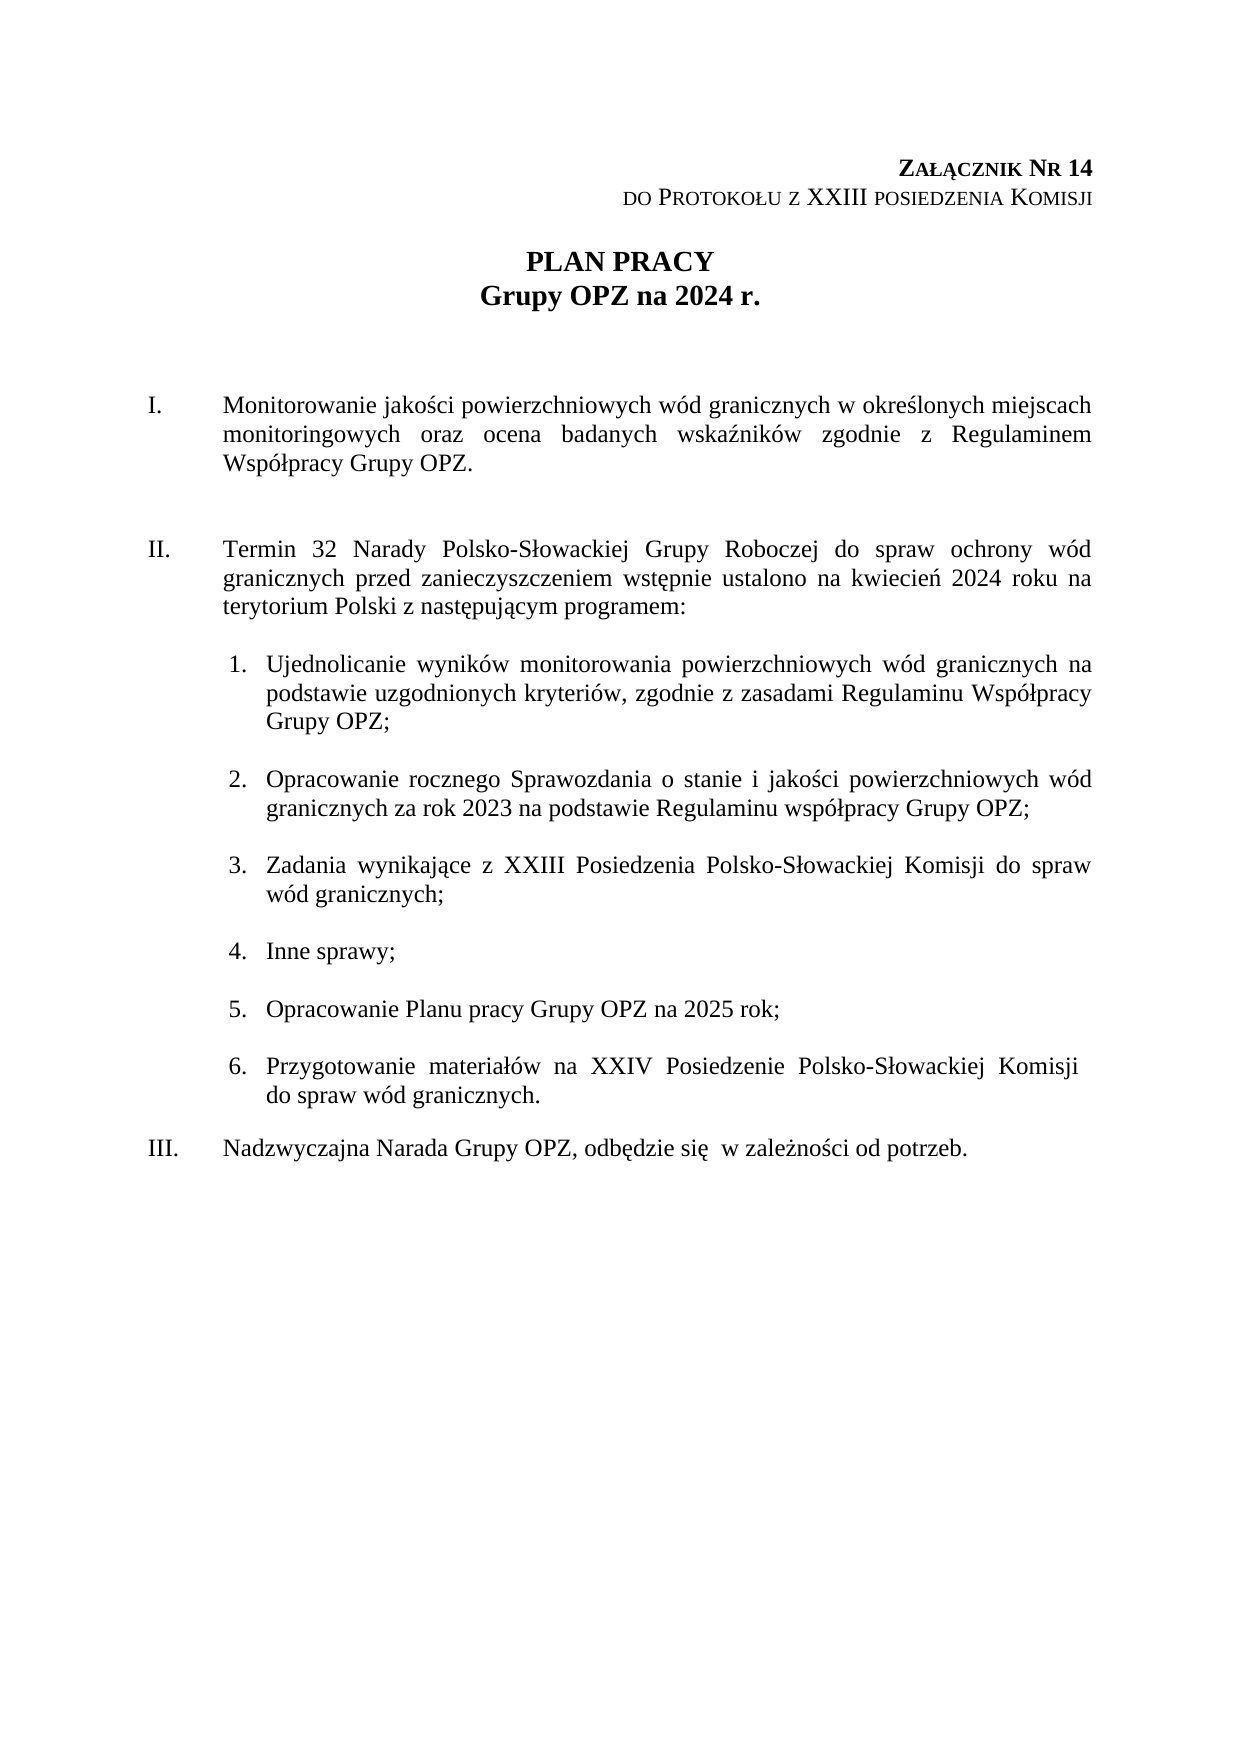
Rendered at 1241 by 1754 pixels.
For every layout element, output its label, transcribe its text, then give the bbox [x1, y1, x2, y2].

list Opracowanie Planu pracy Grupy OPZ na 2025 rok; [228, 994, 1092, 1023]
text Załącznik Nr 14 [148, 153, 1092, 182]
list Inne sprawy; [228, 936, 1092, 965]
list Nadzwyczajna Narada Grupy OPZ, odbędzie się w zależności od potrzeb. [148, 1133, 1092, 1162]
text do Protokołu z XXIII posiedzenia Komisji [148, 182, 1092, 211]
list Opracowanie rocznego Sprawozdania o stanie i jakości powierzchniowych wód granicznych za rok 2023 na podstawie Regulaminu współpracy Grupy OPZ; [228, 764, 1092, 821]
list Zadania wynikające z XXIII Posiedzenia Polsko-Słowackiej Komisji do spraw wód granicznych; [228, 850, 1092, 908]
subtitle PLAN PRACY [148, 244, 1092, 278]
list Monitorowanie jakości powierzchniowych wód granicznych w określonych miejscach monitoringowych oraz ocena badanych wskaźników zgodnie z Regulaminem Współpracy Grupy OPZ. [148, 390, 1092, 476]
list Termin 32 Narady Polsko-Słowackiej Grupy Roboczej do spraw ochrony wód granicznych przed zanieczyszczeniem wstępnie ustalono na kwiecień 2024 roku na terytorium Polski z następującym programem: [148, 534, 1092, 620]
list Ujednolicanie wyników monitorowania powierzchniowych wód granicznych na podstawie uzgodnionych kryteriów, zgodnie z zasadami Regulaminu Współpracy Grupy OPZ; [228, 649, 1092, 735]
text Grupy OPZ na 2024 r. [148, 278, 1092, 311]
list Przygotowanie materiałów na XXIV Posiedzenie Polsko-Słowackiej Komisji do spraw wód granicznych. [228, 1051, 1092, 1109]
